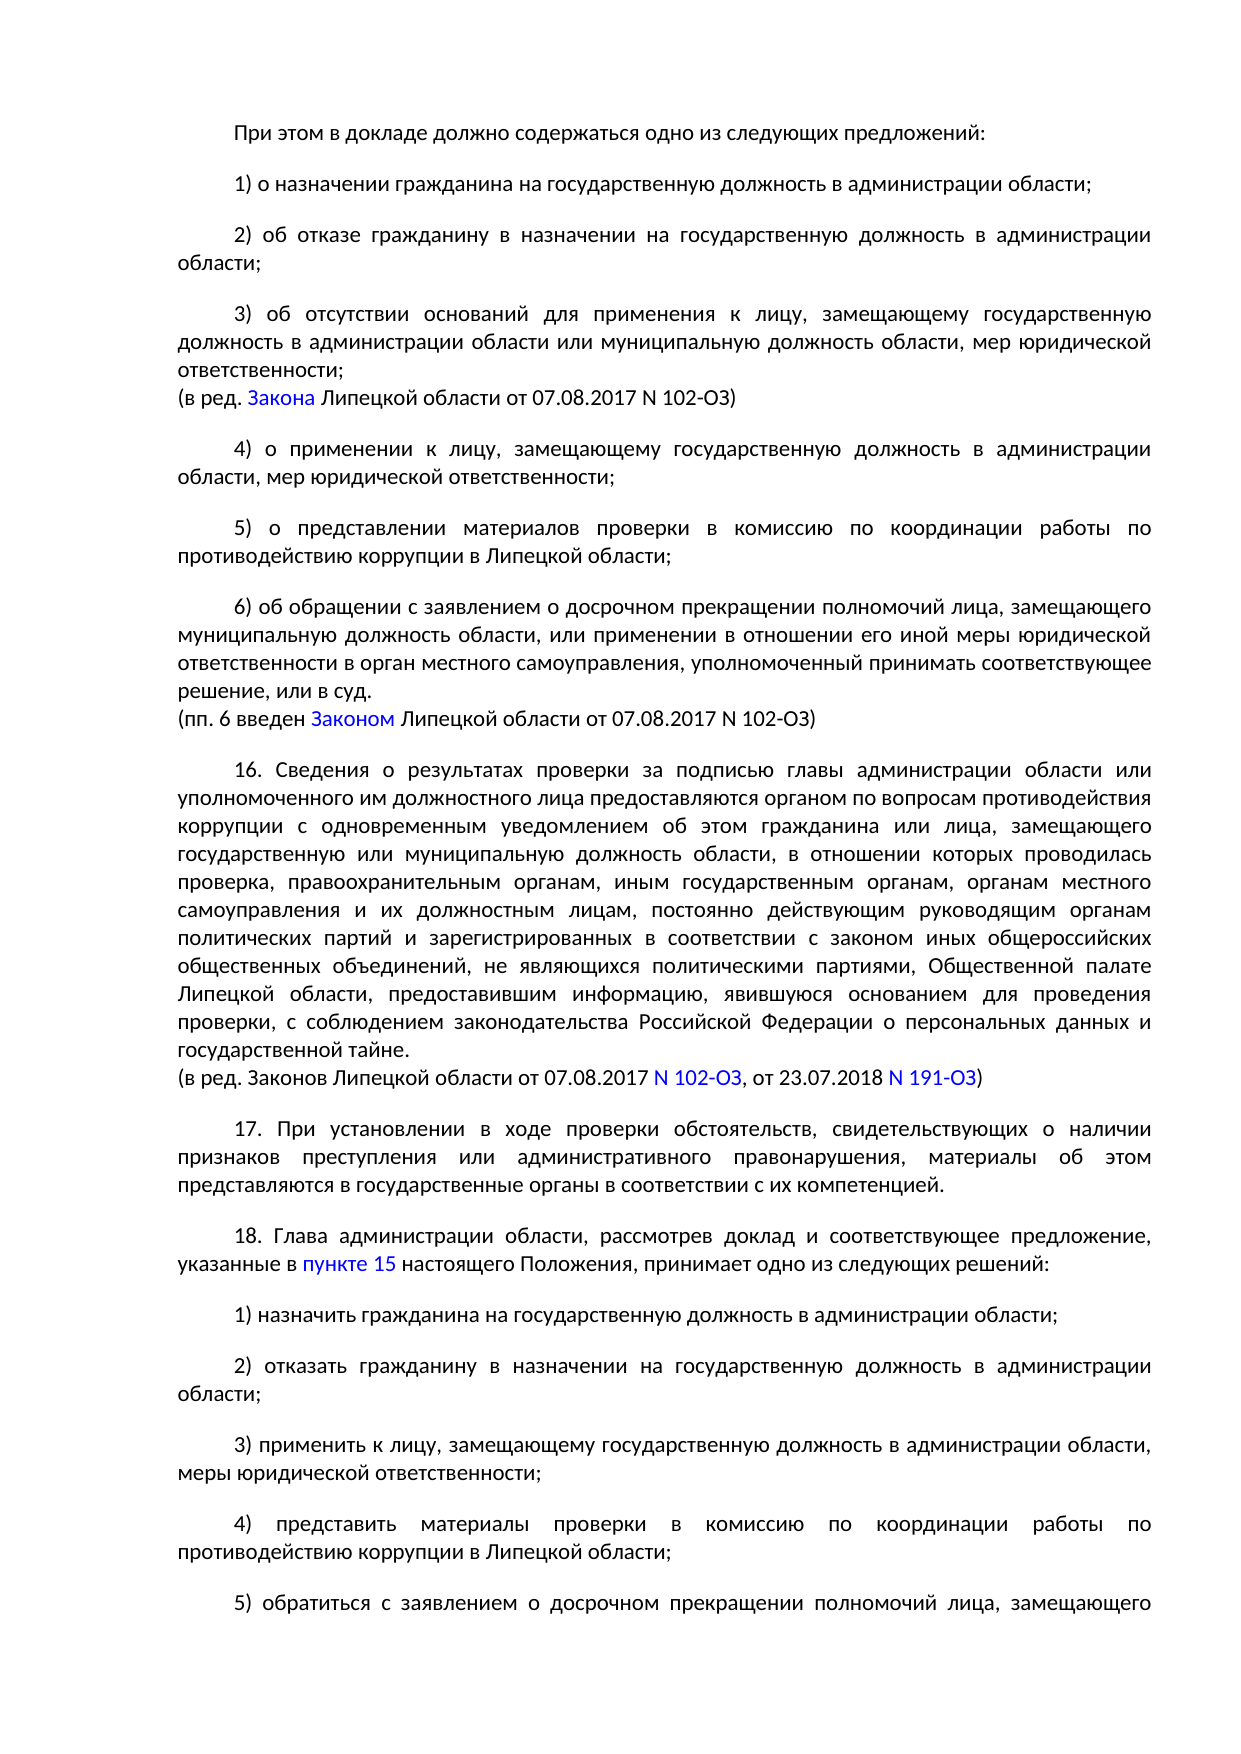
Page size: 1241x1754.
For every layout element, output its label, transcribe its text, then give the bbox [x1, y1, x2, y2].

text 1) о назначении гражданина на государственную должность в администрации области; [177, 169, 1152, 197]
text 2) об отказе гражданину в назначении на государственную должность в администрации области; [177, 220, 1152, 276]
text 1) назначить гражданина на государственную должность в администрации области; [177, 1300, 1152, 1328]
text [177, 1588, 1152, 1616]
text 3) применить к лицу, замещающему государственную должность в администрации области, меры юридической ответственности; [177, 1430, 1152, 1486]
text 16. Сведения о результатах проверки за подписью главы администрации области или уполномоченного им должностного лица предоставляются органом по вопросам противодействия коррупции с одновременным уведомлением об этом гражданина или лица, замещающего государственную или муниципальную должность области, в отношении которых проводилась проверка, правоохранительным органам, иным государственным органам, органам местного самоуправления и их должностным лицам, постоянно действующим руководящим органам политических партий и зарегистрированных в соответствии с законом иных общероссийских общественных объединений, не являющихся политическими партиями, Общественной палате Липецкой области, предоставившим информацию, явившуюся основанием для проведения проверки, с соблюдением законодательства Российской Федерации о персональных данных и государственной тайне. [177, 755, 1152, 1063]
text 4) представить материалы проверки в комиссию по координации работы по противодействию коррупции в Липецкой области; [177, 1509, 1152, 1565]
text 4) о применении к лицу, замещающему государственную должность в администрации области, мер юридической ответственности; [177, 434, 1152, 490]
text (в ред. Закона Липецкой области от 07.08.2017 N 102-ОЗ) [177, 383, 1152, 411]
text 2) отказать гражданину в назначении на государственную должность в администрации области; [177, 1351, 1152, 1407]
text (в ред. Законов Липецкой области от 07.08.2017 N 102-ОЗ, от 23.07.2018 N 191-ОЗ) [177, 1063, 1152, 1091]
text 5) о представлении материалов проверки в комиссию по координации работы по противодействию коррупции в Липецкой области; [177, 513, 1152, 569]
text 6) об обращении с заявлением о досрочном прекращении полномочий лица, замещающего муниципальную должность области, или применении в отношении его иной меры юридической ответственности в орган местного самоуправления, уполномоченный принимать соответствующее решение, или в суд. [177, 592, 1152, 704]
text 18. Глава администрации области, рассмотрев доклад и соответствующее предложение, указанные в пункте 15 настоящего Положения, принимает одно из следующих решений: [177, 1221, 1152, 1277]
text 17. При установлении в ходе проверки обстоятельств, свидетельствующих о наличии признаков преступления или административного правонарушения, материалы об этом представляются в государственные органы в соответствии с их компетенцией. [177, 1114, 1152, 1198]
text При этом в докладе должно содержаться одно из следующих предложений: [177, 118, 1152, 146]
text 3) об отсутствии оснований для применения к лицу, замещающему государственную должность в администрации области или муниципальную должность области, мер юридической ответственности; [177, 299, 1152, 383]
text (пп. 6 введен Законом Липецкой области от 07.08.2017 N 102-ОЗ) [177, 704, 1152, 732]
